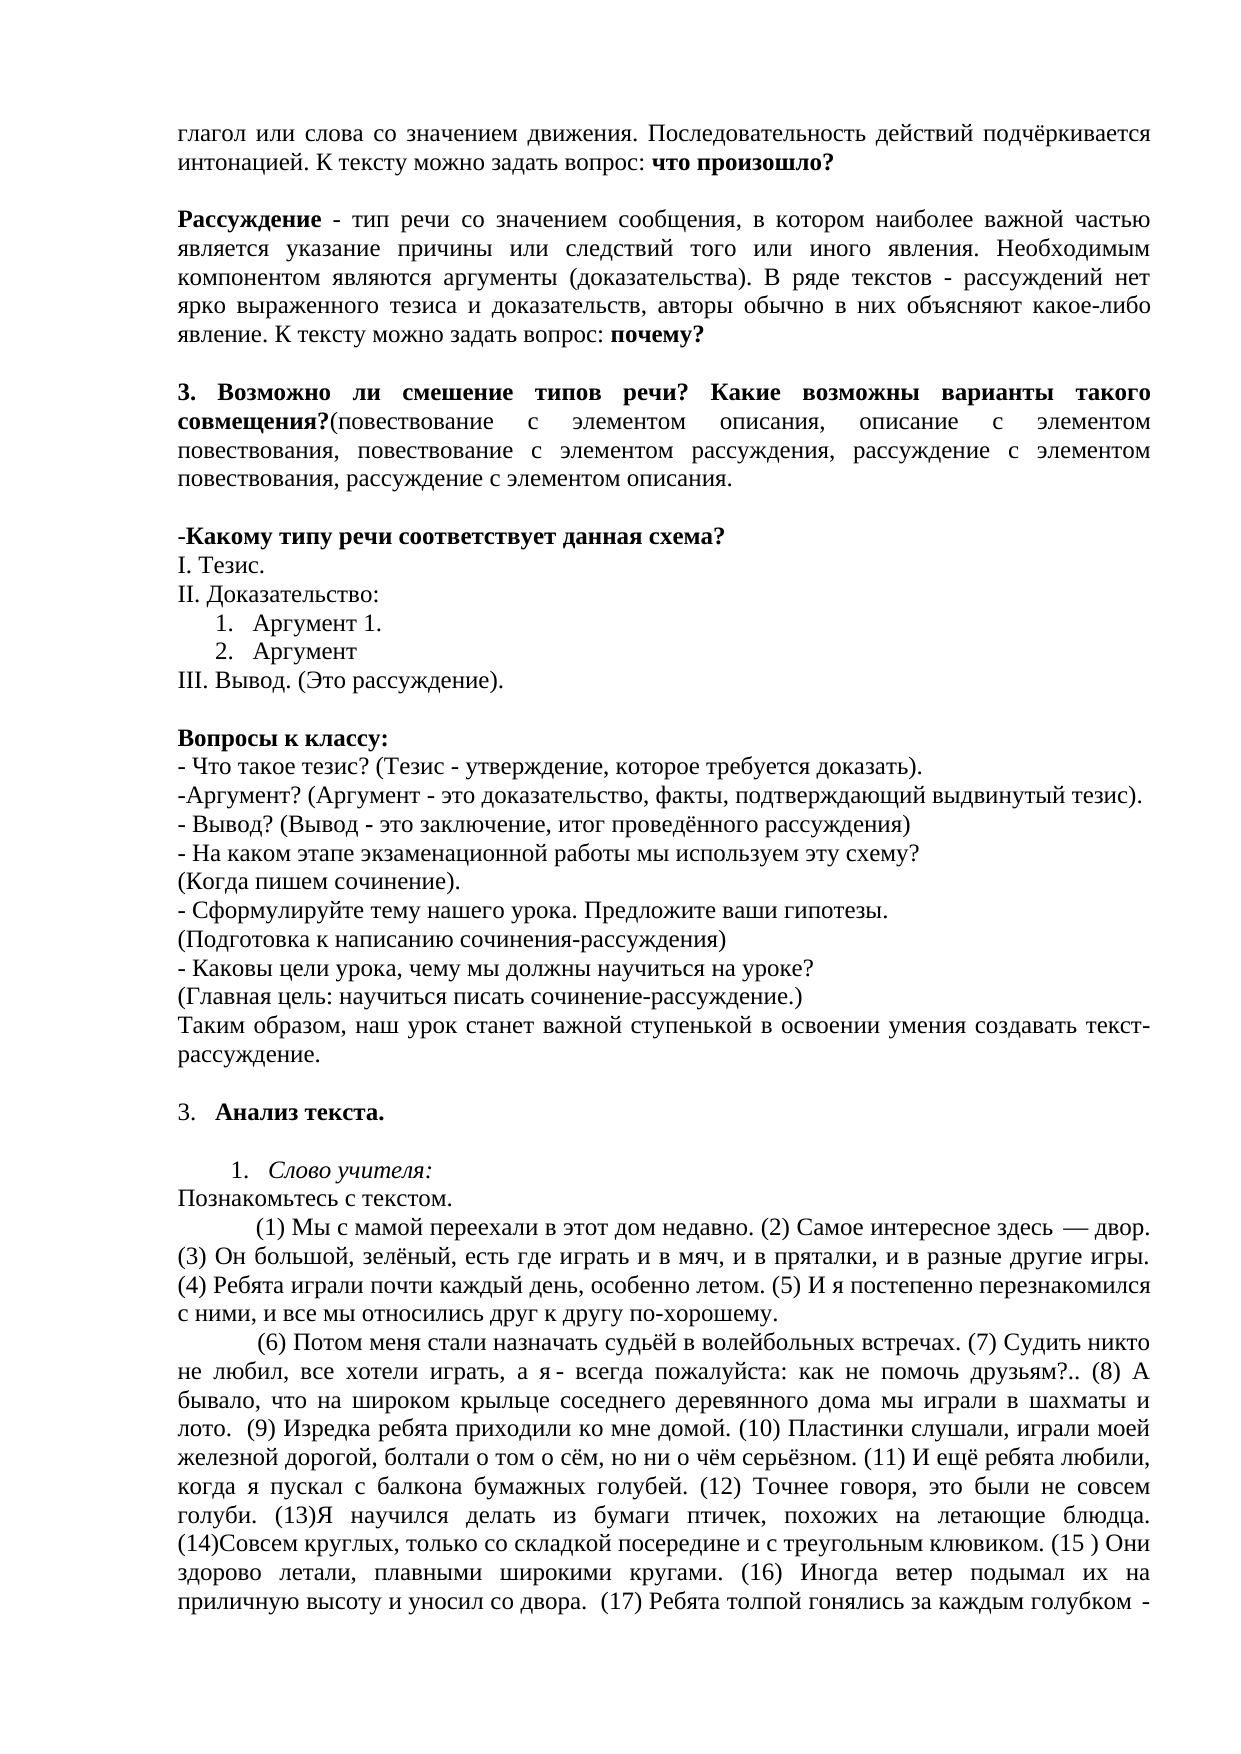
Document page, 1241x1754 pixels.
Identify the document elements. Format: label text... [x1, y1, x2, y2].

text - На каком этапе экзаменационной работы мы используем эту схему? [177, 838, 1152, 866]
list Анализ текста. [177, 1097, 1152, 1126]
list Аргумент 1. [215, 608, 1152, 636]
text (Подготовка к написанию сочинения-рассуждения) [177, 924, 1152, 953]
text 3. Возможно ли смешение типов речи? Какие возможны варианты такого совмещения?(повествование с элементом описания, описание с элементом повествования, повествование с элементом рассуждения, рассуждение с элементом повествования, рассуждение с элементом описания. [177, 377, 1152, 492]
text -Какому типу речи соответствует данная схема? [177, 521, 1152, 550]
text (Главная цель: научиться писать сочинение-рассуждение.) [177, 981, 1152, 1010]
text ІІІ. Вывод. (Это рассуждение). [177, 665, 1152, 694]
text ІІ. Доказательство: [177, 579, 1152, 608]
text - Что такое тезис? (Тезис - утверждение, которое требуется доказать). [177, 751, 1152, 780]
text І. Тезис. [177, 550, 1152, 579]
text -Аргумент? (Аргумент - это доказательство, факты, подтверждающий выдвинутый тезис). [177, 780, 1152, 809]
list Аргумент [215, 636, 1152, 665]
text Познакомьтесь с текстом. [177, 1183, 1152, 1212]
text - Вывод? (Вывод - это заключение, итог проведённого рассуждения) [177, 809, 1152, 838]
list Слово учителя: [230, 1155, 1152, 1183]
text - Сформулируйте тему нашего урока. Предложите ваши гипотезы. [177, 895, 1152, 924]
text (Когда пишем сочинение). [177, 866, 1152, 895]
text Рассуждение - тип речи со значением сообщения, в котором наиболее важной частью является указание причины или следствий того или иного явления. Необходимым компонентом являются аргументы (доказательства). В ряде текстов - рассуждений нет ярко выраженного тезиса и доказательств, авторы обычно в них объясняют какое-либо явление. К тексту можно задать вопрос: почему? [177, 204, 1152, 348]
text - Каковы цели урока, чему мы должны научиться на уроке? [177, 953, 1152, 981]
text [177, 118, 1152, 176]
text Вопросы к классу: [177, 723, 1152, 751]
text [177, 1327, 1152, 1615]
text (1) Мы с мамой переехали в этот дом недавно. (2) Самое интересное здесь — двор. (3) Он большой, зелёный, есть где играть и в мяч, и в пряталки, и в разные другие игры. (4) Ребята играли почти каждый день, особенно летом. (5) И я постепенно перезнакомился с ними, и все мы относились друг к другу по-хорошему. [177, 1212, 1152, 1327]
text Таким образом, наш урок станет важной ступенькой в освоении умения создавать текст-рассуждение. [177, 1010, 1152, 1068]
